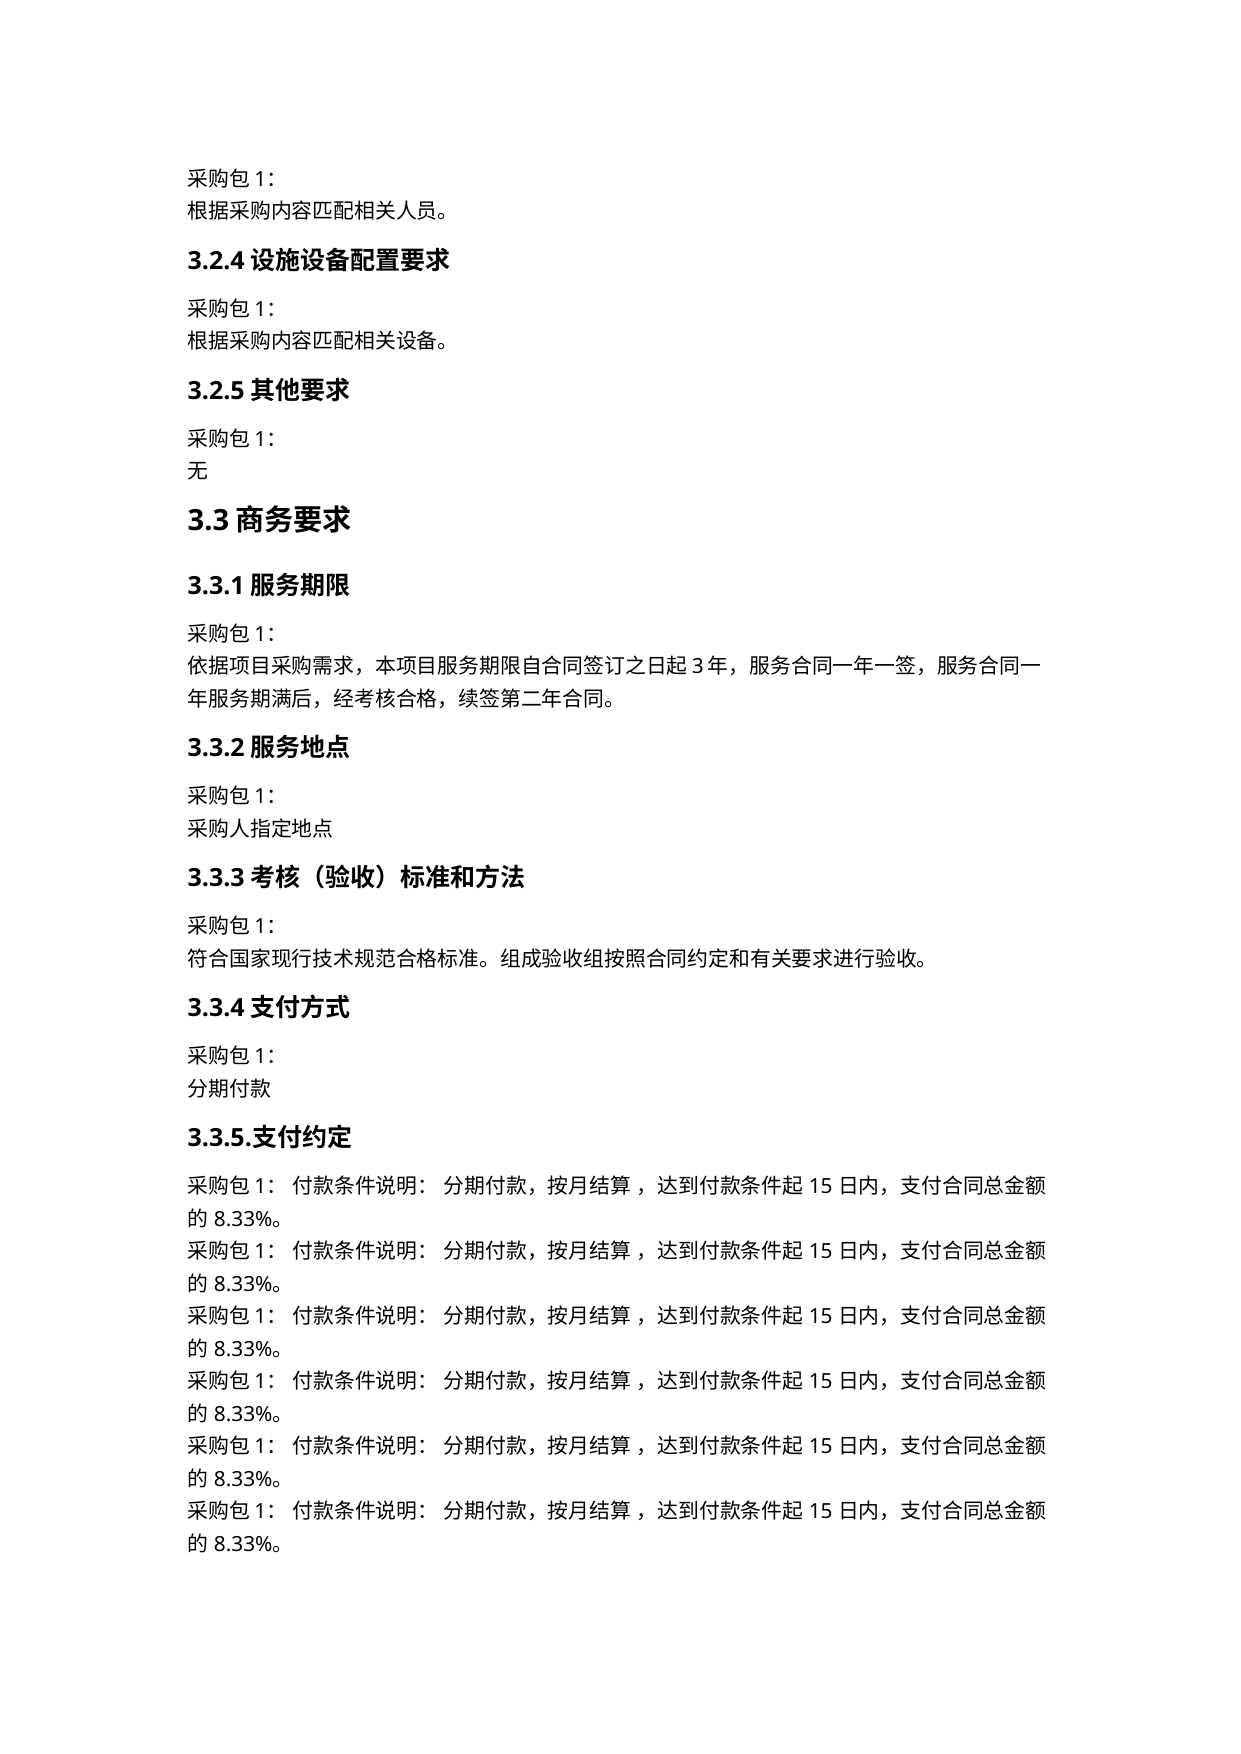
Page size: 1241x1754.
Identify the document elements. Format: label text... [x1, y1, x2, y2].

text 采购包1： [187, 292, 1053, 324]
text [187, 1494, 1053, 1559]
text 根据采购内容匹配相关设备。 [187, 324, 1053, 357]
text 采购包1： [187, 617, 1053, 649]
text 采购包1： 付款条件说明： 分期付款，按月结算 ，达到付款条件起 15 日内，支付合同总金额的 8.33%。 [187, 1234, 1053, 1299]
text 采购包1： [187, 422, 1053, 454]
text 分期付款 [187, 1072, 1053, 1104]
text 3.3.3考核（验收）标准和方法 [187, 844, 1053, 909]
text 采购包1： [187, 162, 1053, 194]
text 依据项目采购需求，本项目服务期限自合同签订之日起3年，服务合同一年一签，服务合同一年服务期满后，经考核合格，续签第二年合同。 [187, 649, 1053, 714]
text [187, 1364, 1053, 1429]
text 采购包1： [187, 909, 1053, 942]
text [187, 1429, 1053, 1494]
text 3.3商务要求 [187, 487, 1053, 552]
text 采购人指定地点 [187, 812, 1053, 844]
text 3.2.4设施设备配置要求 [187, 227, 1053, 292]
text 3.3.4支付方式 [187, 974, 1053, 1039]
text 无 [187, 454, 1053, 487]
text 采购包1： 付款条件说明： 分期付款，按月结算 ，达到付款条件起 15 日内，支付合同总金额的 8.33%。 [187, 1299, 1053, 1364]
text 采购包1： [187, 1039, 1053, 1072]
text 根据采购内容匹配相关人员。 [187, 194, 1053, 227]
text 3.3.2服务地点 [187, 714, 1053, 779]
text 采购包1： 付款条件说明： 分期付款，按月结算 ，达到付款条件起 15 日内，支付合同总金额的 8.33%。 [187, 1169, 1053, 1234]
text 采购包1： [187, 779, 1053, 812]
text 3.2.5其他要求 [187, 357, 1053, 422]
text 3.3.5.支付约定 [187, 1104, 1053, 1169]
text 符合国家现行技术规范合格标准。组成验收组按照合同约定和有关要求进行验收。 [187, 942, 1053, 974]
text 3.3.1服务期限 [187, 552, 1053, 617]
